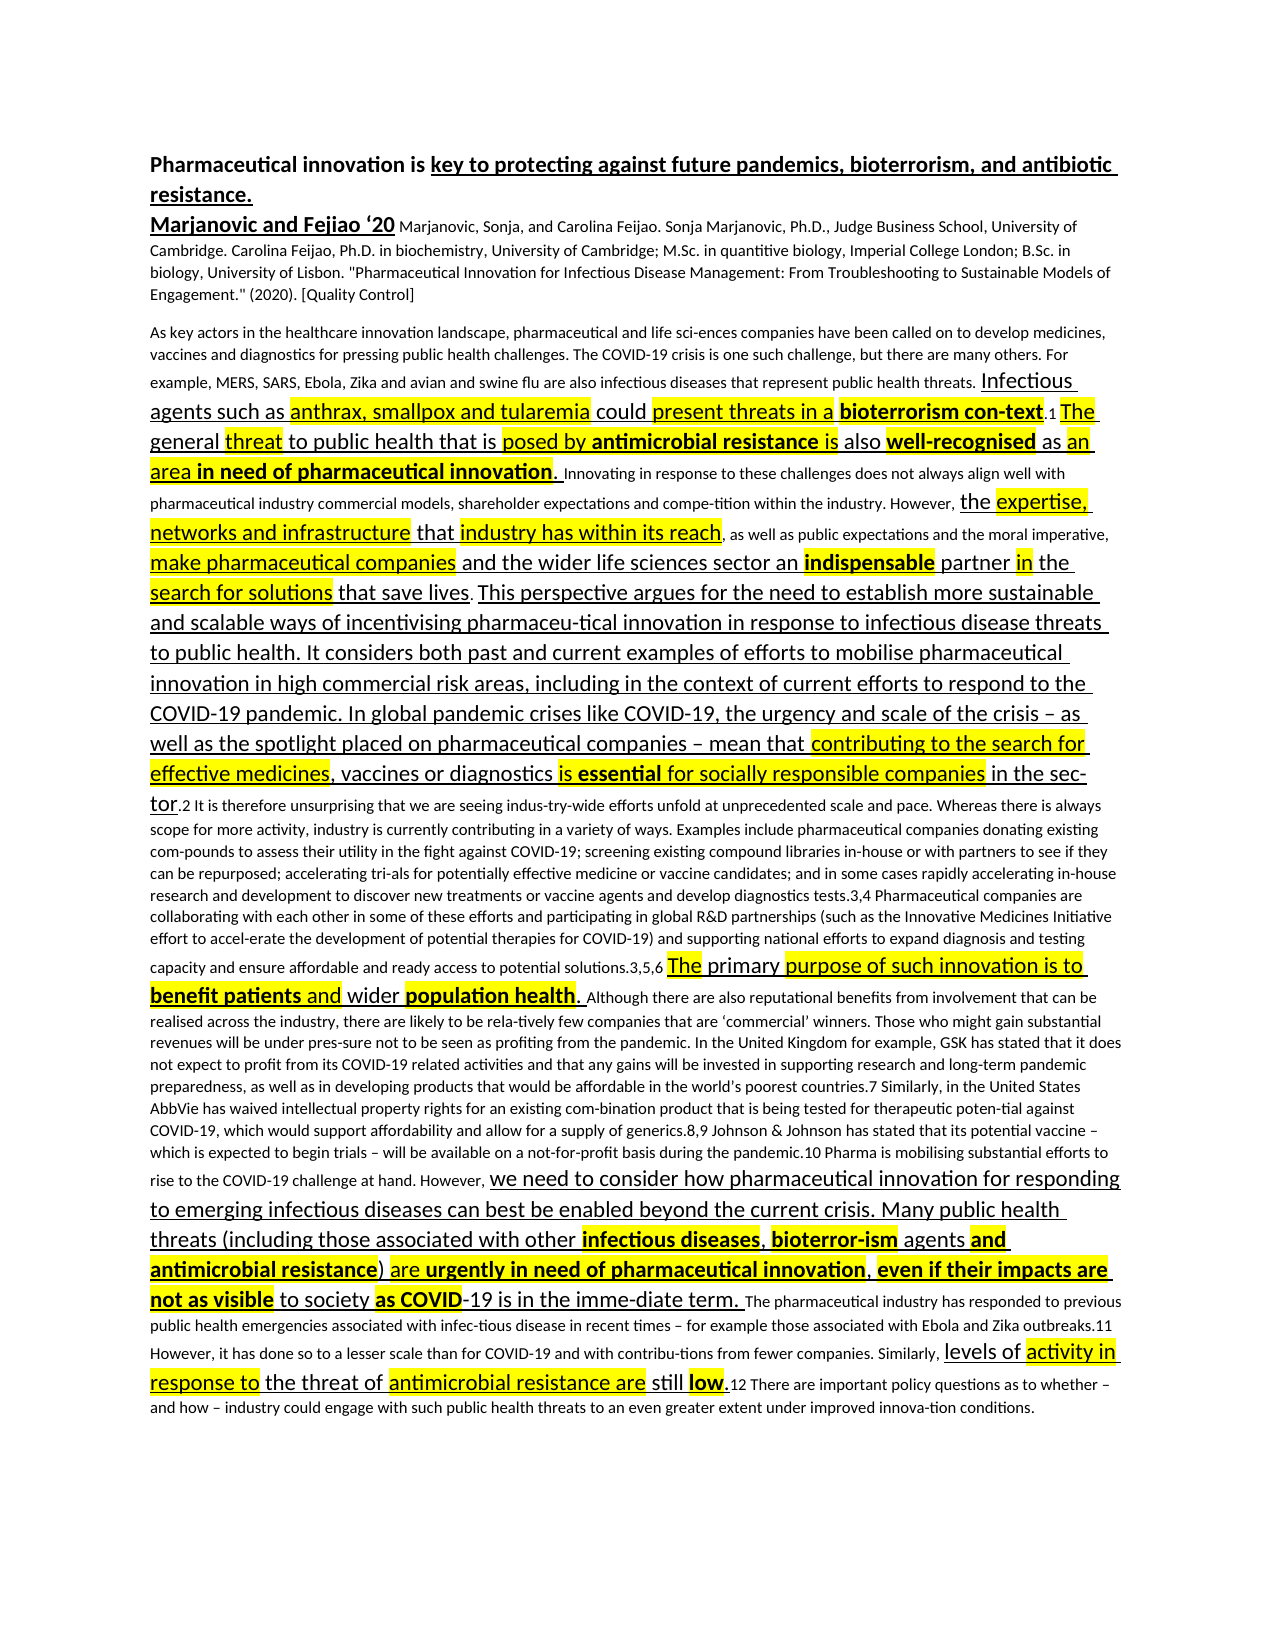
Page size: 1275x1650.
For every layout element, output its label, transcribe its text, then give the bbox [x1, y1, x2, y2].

text Marjanovic and Fejiao ‘20 Marjanovic, Sonja, and Carolina Feijao. Sonja Marjanovic, Ph.D., Judge Business School, University of Cambridge. Carolina Feijao, Ph.D. in biochemistry, University of Cambridge; M.Sc. in quantitive biology, Imperial College London; B.Sc. in biology, University of Lisbon. "Pharmaceutical Innovation for Infectious Disease Management: From Troubleshooting to Sustainable Models of Engagement." (2020). [Quality Control] [150, 210, 1125, 304]
text Pharmaceutical innovation is key to protecting against future pandemics, bioterrorism, and antibiotic resistance. [150, 150, 1125, 208]
text As key actors in the healthcare innovation landscape, pharmaceutical and life sci-ences companies have been called on to develop medicines, vaccines and diagnostics for pressing public health challenges. The COVID-19 crisis is one such challenge, but there are many others. For example, MERS, SARS, Ebola, Zika and avian and swine flu are also infectious diseases that represent public health threats. Infectious agents such as anthrax, smallpox and tularemia could present threats in a bioterrorism con-text.1 The general threat to public health that is posed by antimicrobial resistance is also well-recognised as an area in need of pharmaceutical innovation. Innovating in response to these challenges does not always align well with pharmaceutical industry commercial models, shareholder expectations and compe-tition within the industry. However, the expertise, networks and infrastructure that industry has within its reach, as well as public expectations and the moral imperative, make pharmaceutical companies and the wider life sciences sector an indispensable partner in the search for solutions that save lives. This perspective argues for the need to establish more sustainable and scalable ways of incentivising pharmaceu-tical innovation in response to infectious disease threats to public health. It considers both past and current examples of efforts to mobilise pharmaceutical innovation in high commercial risk areas, including in the context of current efforts to respond to the COVID-19 pandemic. In global pandemic crises like COVID-19, the urgency and scale of the crisis – as well as the spotlight placed on pharmaceutical companies – mean that contributing to the search for effective medicines, vaccines or diagnostics is essential for socially responsible companies in the sec-tor.2 It is therefore unsurprising that we are seeing indus-try-wide efforts unfold at unprecedented scale and pace. Whereas there is always scope for more activity, industry is currently contributing in a variety of ways. Examples include pharmaceutical companies donating existing com-pounds to assess their utility in the fight against COVID-19; screening existing compound libraries in-house or with partners to see if they can be repurposed; accelerating tri-als for potentially effective medicine or vaccine candidates; and in some cases rapidly accelerating in-house research and development to discover new treatments or vaccine agents and develop diagnostics tests.3,4 Pharmaceutical companies are collaborating with each other in some of these efforts and participating in global R&D partnerships (such as the Innovative Medicines Initiative effort to accel-erate the development of potential therapies for COVID-19) and supporting national efforts to expand diagnosis and testing capacity and ensure affordable and ready access to potential solutions.3,5,6 The primary purpose of such innovation is to benefit patients and wider population health. Although there are also reputational benefits from involvement that can be realised across the industry, there are likely to be rela-tively few companies that are ‘commercial’ winners. Those who might gain substantial revenues will be under pres-sure not to be seen as profiting from the pandemic. In the United Kingdom for example, GSK has stated that it does not expect to profit from its COVID-19 related activities and that any gains will be invested in supporting research and long-term pandemic preparedness, as well as in developing products that would be affordable in the world’s poorest countries.7 Similarly, in the United States AbbVie has waived intellectual property rights for an existing com-bination product that is being tested for therapeutic poten-tial against COVID-19, which would support affordability and allow for a supply of generics.8,9 Johnson & Johnson has stated that its potential vaccine – which is expected to begin trials – will be available on a not-for-profit basis during the pandemic.10 Pharma is mobilising substantial efforts to rise to the COVID-19 challenge at hand. However, we need to consider how pharmaceutical innovation for responding to emerging infectious diseases can best be enabled beyond the current crisis. Many public health threats (including those associated with other infectious diseases, bioterror-ism agents and antimicrobial resistance) are urgently in need of pharmaceutical innovation, even if their impacts are not as visible to society as COVID-19 is in the imme-diate term. The pharmaceutical industry has responded to previous public health emergencies associated with infec-tious disease in recent times – for example those associated with Ebola and Zika outbreaks.11 However, it has done so to a lesser scale than for COVID-19 and with contribu-tions from fewer companies. Similarly, levels of activity in response to the threat of antimicrobial resistance are still low.12 There are important policy questions as to whether – and how – industry could engage with such public health threats to an even greater extent under improved innova-tion conditions. [150, 322, 1125, 1418]
